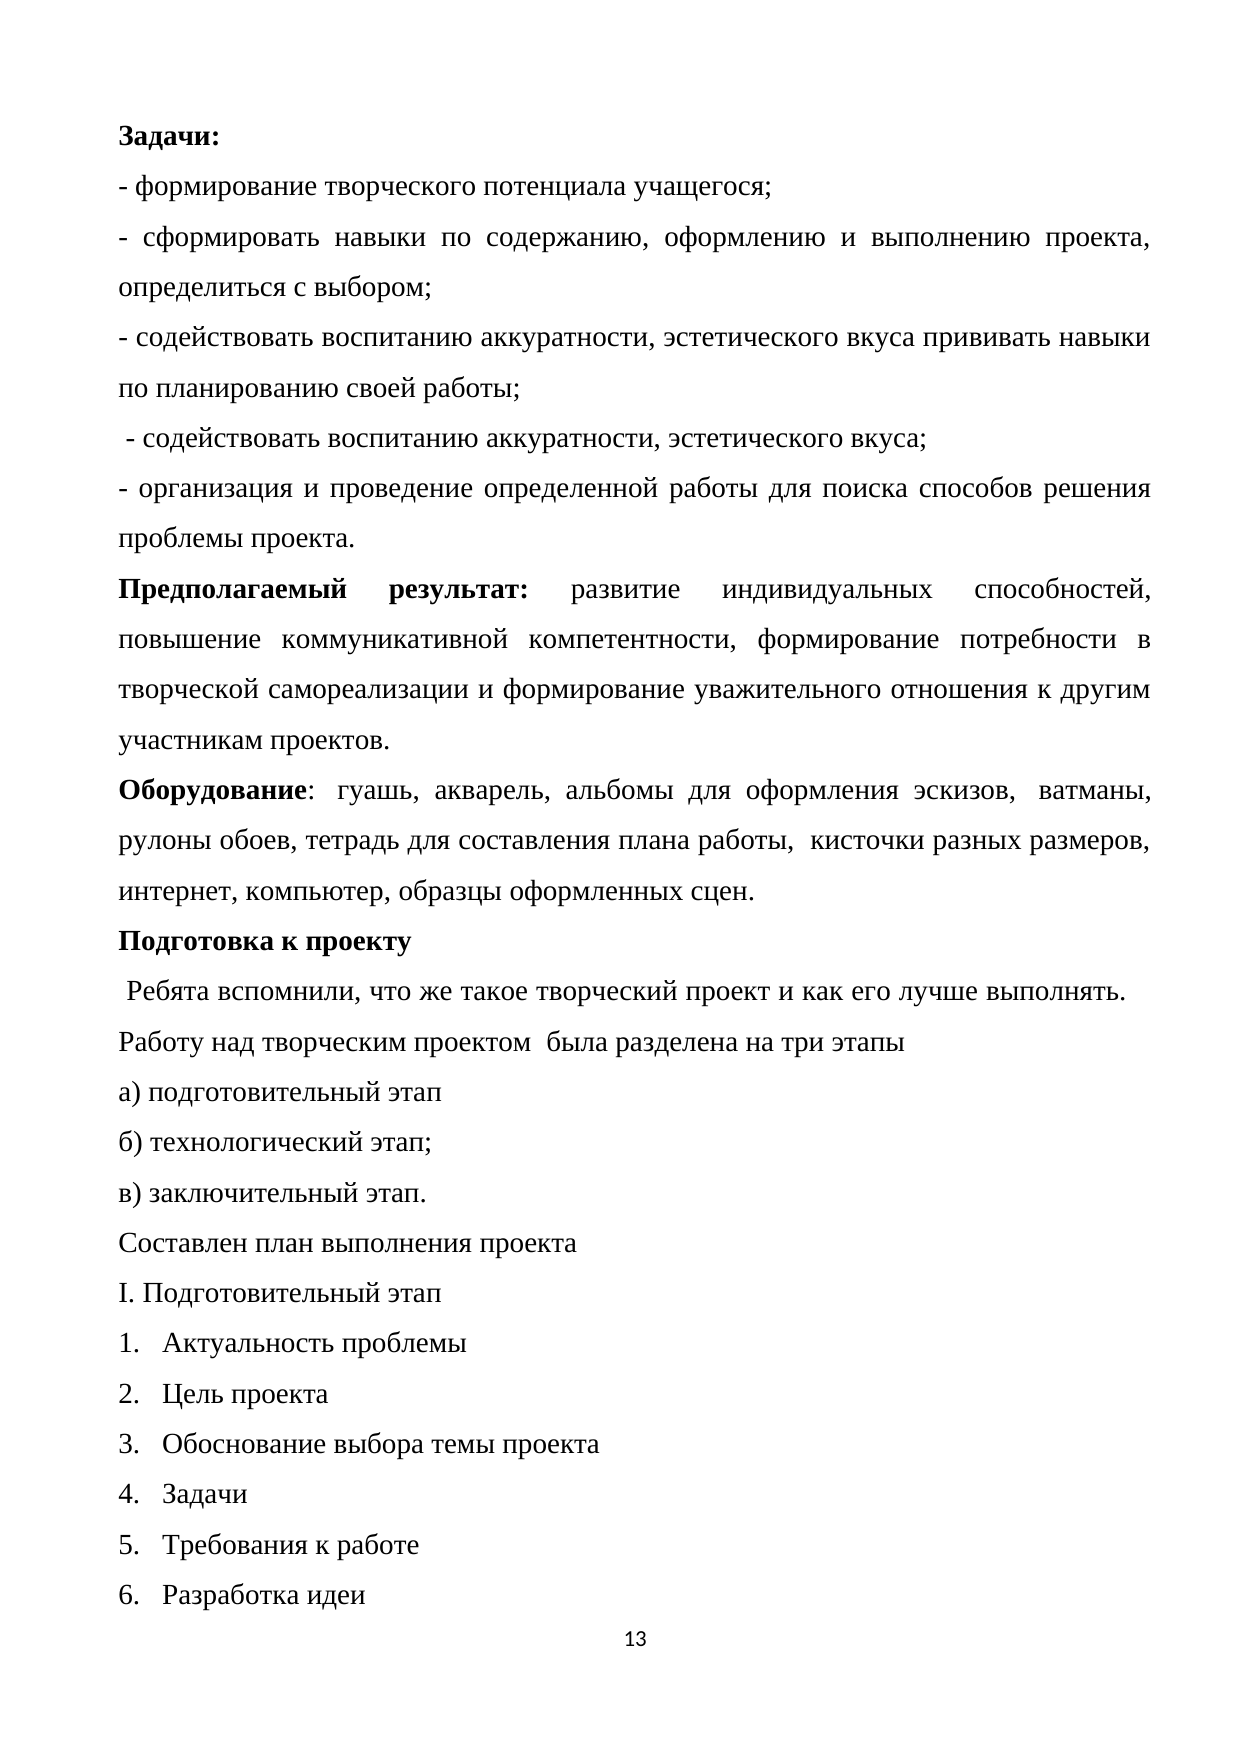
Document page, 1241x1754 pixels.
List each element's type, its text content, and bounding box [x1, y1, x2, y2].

text Ребята вспомнили, что же такое творческий проект и как его лучше выполнять. Работу над творческим проектом была разделена на три этапы [118, 973, 1152, 1057]
text а) подготовительный этап б) технологический этап; в) заключительный этап. [118, 1074, 1152, 1208]
text Задачи: [118, 118, 1152, 152]
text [118, 1326, 1152, 1611]
text Предполагаемый результат: развитие индивидуальных способностей, повышение коммуникативной компетентности, формирование потребности в творческой самореализации и формирование уважительного отношения к другим участникам проектов. [118, 571, 1152, 755]
text - организация и проведение определенной работы для поиска способов решения проблемы проекта. [118, 470, 1152, 554]
text Составлен план выполнения проекта [118, 1225, 1152, 1258]
text - содействовать воспитанию аккуратности, эстетического вкуса; [118, 420, 1152, 453]
text Оборудование: гуашь, акварель, альбомы для оформления эскизов, ватманы, рулоны обоев, тетрадь для составления плана работы, кисточки разных размеров, интернет, компьютер, образцы оформленных сцен. [118, 772, 1152, 906]
text - сформировать навыки по содержанию, оформлению и выполнению проекта, определиться с выбором; [118, 219, 1152, 303]
text Подготовка к проекту [118, 923, 1152, 957]
text - содействовать воспитанию аккуратности, эстетического вкуса прививать навыки по планированию своей работы; [118, 319, 1152, 403]
text - формирование творческого потенциала учащегося; [118, 168, 1152, 202]
text I. Подготовительный этап [118, 1275, 1152, 1309]
